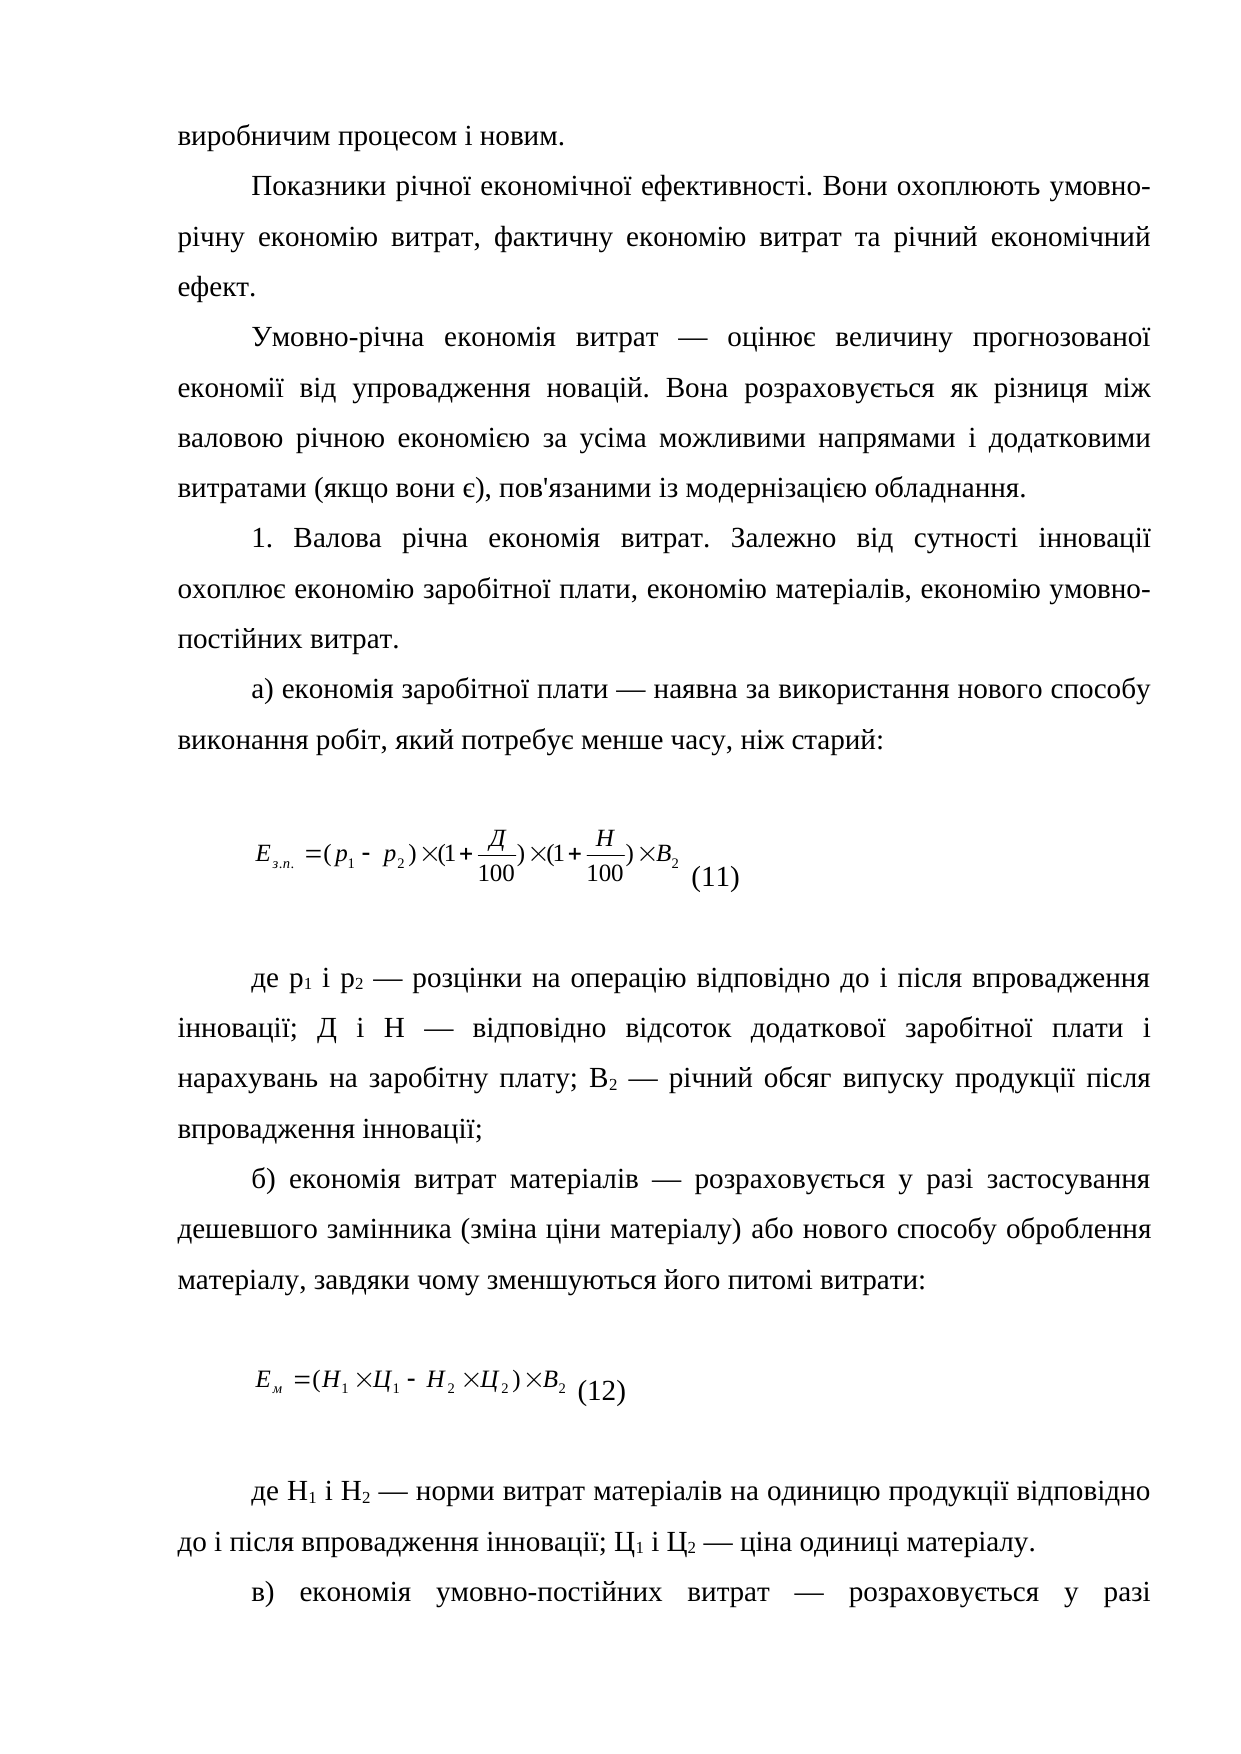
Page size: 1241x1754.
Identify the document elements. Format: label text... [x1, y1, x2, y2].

text Показники річної економічної ефективності. Вони охоплюють умовно-річну економію витрат, фактичну економію витрат та річний економічний ефект. [177, 168, 1152, 303]
text Умовно-річна економія витрат — оцінює величину прогнозованої економії від упровадження новацій. Вона розраховується як різниця між валовою річною економією за усіма можливими напрямами і додатковими витратами (якщо вони є), пов'язаними із модернізацією обладнання. [177, 319, 1152, 504]
text де p1 і p2 — розцінки на операцію відповідно до і після впровадження інновації; Д і Н — відповідно відсоток додаткової заробітної плати і нарахувань на заробітну плату; В2 — річний обсяг випуску продукції після впровадження інновації; [177, 960, 1152, 1144]
text б) економія витрат матеріалів — розраховується у разі застосування дешевшого замінника (зміна ціни матеріалу) або нового способу оброблення матеріалу, завдяки чому зменшуються його питомі витрати: [177, 1161, 1152, 1295]
text а) економія заробітної плати — наявна за використання нового способу виконання робіт, який потребує менше часу, ніж старий: [177, 672, 1152, 755]
text 1. Валова річна економія витрат. Залежно від сутності інновації охоплює економію заробітної плати, економію матеріалів, економію умовно-постійних витрат. [177, 521, 1152, 655]
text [177, 1574, 1152, 1608]
text де Н1 і Н2 — норми витрат матеріалів на одиницю продукції відповідно до і після впровадження інновації; Ц1 і Ц2 — ціна одиниці матеріалу. [177, 1473, 1152, 1557]
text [177, 118, 1152, 152]
text (12) [177, 1362, 1152, 1406]
text (11) [177, 822, 1152, 893]
